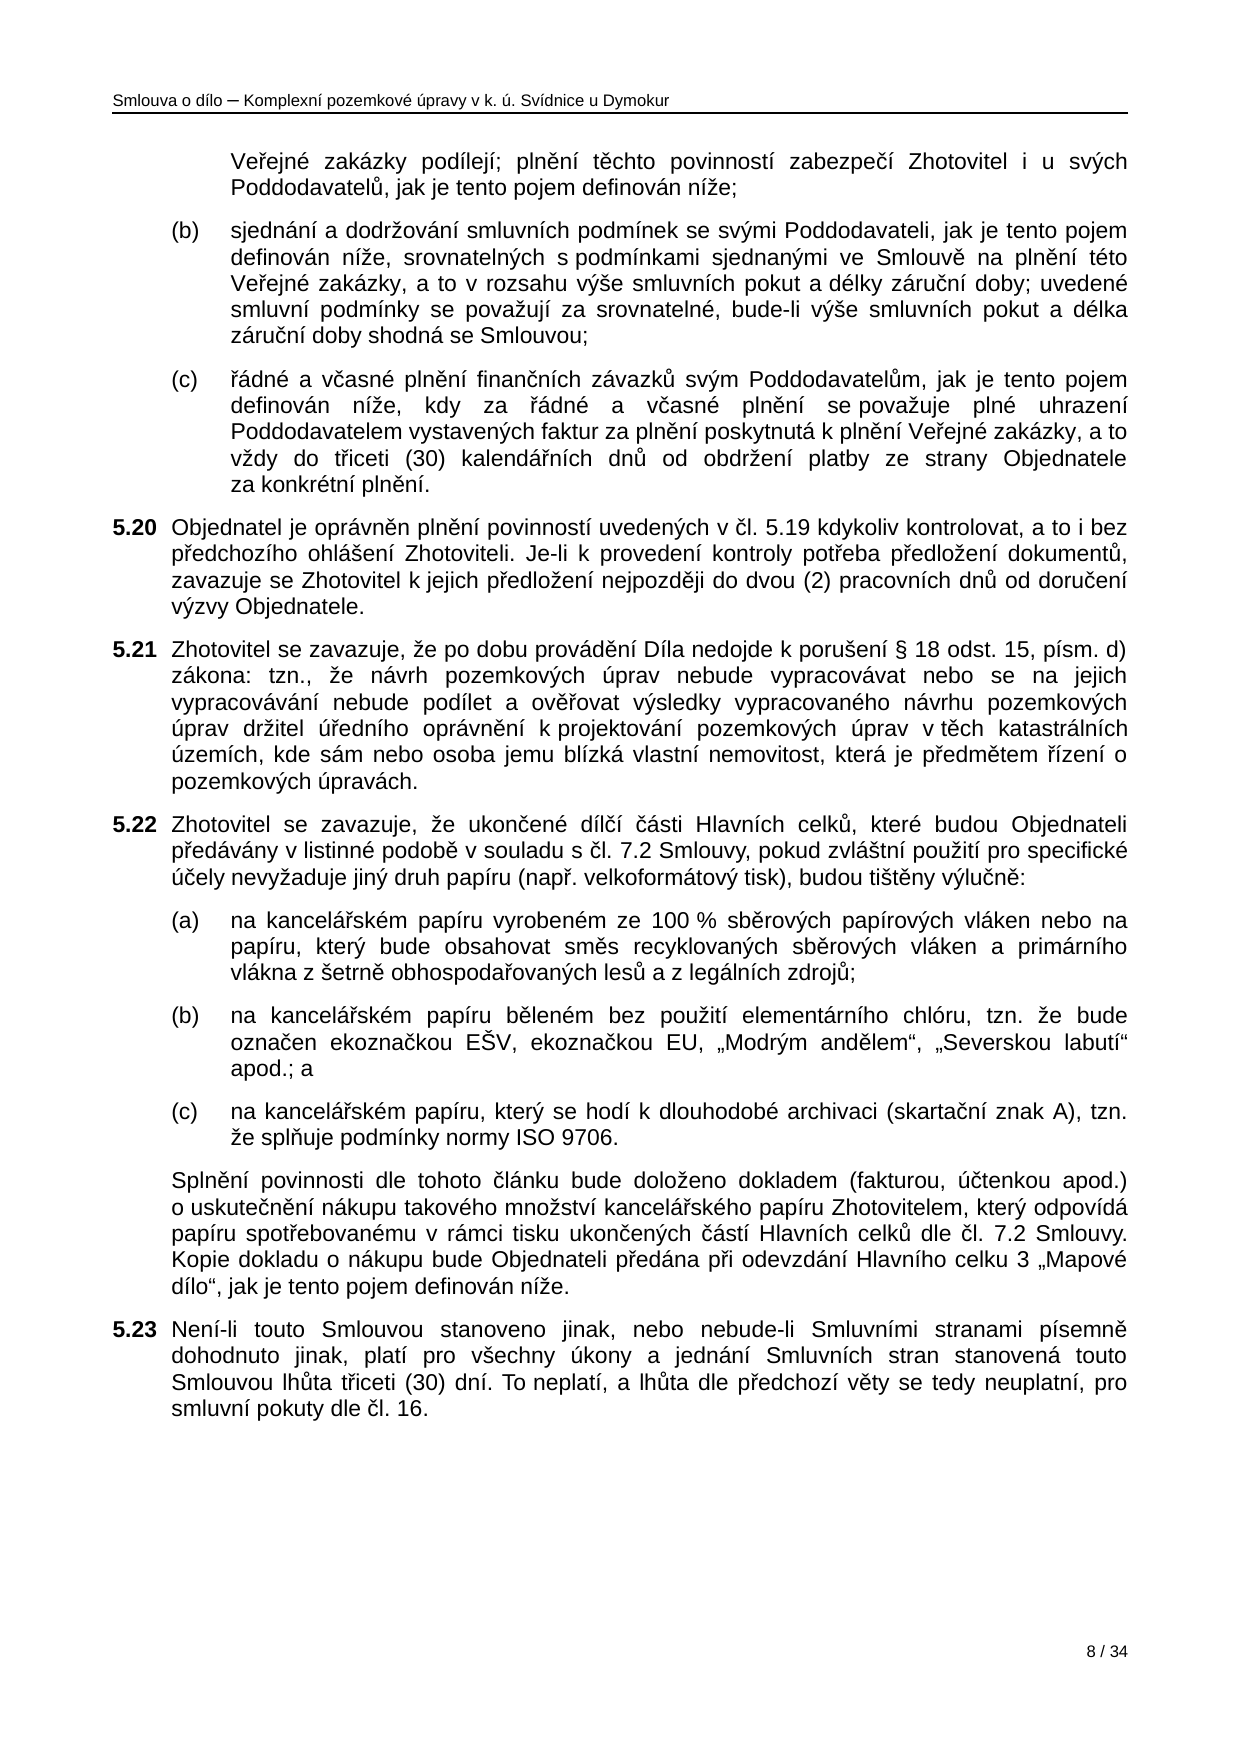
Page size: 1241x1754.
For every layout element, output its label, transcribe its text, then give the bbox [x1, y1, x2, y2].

text Zhotovitel se zavazuje, že po dobu provádění Díla nedojde k porušení § 18 odst. 15, písm. d) zákona: tzn., že návrh pozemkových úprav nebude vypracovávat nebo se na jejich vypracovávání nebude podílet a ověřovat výsledky vypracovaného návrhu pozemkových úprav držitel úředního oprávnění k projektování pozemkových úprav v těch katastrálních územích, kde sám nebo osoba jemu blízká vlastní nemovitost, která je předmětem řízení o pozemkových úpravách. [112, 636, 1128, 794]
list řádné a včasné plnění finančních závazků svým Poddodavatelům, jak je tento pojem definován níže, kdy za řádné a včasné plnění se považuje plné uhrazení Poddodavatelem vystavených faktur za plnění poskytnutá k plnění Veřejné zakázky, a to vždy do třiceti (30) kalendářních dnů od obdržení platby ze strany Objednatele za konkrétní plnění. [171, 366, 1128, 497]
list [171, 148, 1128, 200]
list na kancelářském papíru běleném bez použití elementárního chlóru, tzn. že bude označen ekoznačkou EŠV, ekoznačkou EU, „Modrým andělem“, „Severskou labutí“ apod.; a [171, 1002, 1128, 1081]
text Zhotovitel se zavazuje, že ukončené dílčí části Hlavních celků, které budou Objednateli předávány v listinné podobě v souladu s čl. 7.2 Smlouvy, pokud zvláštní použití pro specifické účely nevyžaduje jiný druh papíru (např. velkoformátový tisk), budou tištěny výlučně: [112, 811, 1128, 890]
text Není-li touto Smlouvou stanoveno jinak, nebo nebude-li Smluvními stranami písemně dohodnuto jinak, platí pro všechny úkony a jednání Smluvních stran stanovená touto Smlouvou lhůta třiceti (30) dní. To neplatí, a lhůta dle předchozí věty se tedy neuplatní, pro smluvní pokuty dle čl. 16. [112, 1316, 1128, 1421]
list sjednání a dodržování smluvních podmínek se svými Poddodavateli, jak je tento pojem definován níže, srovnatelných s podmínkami sjednanými ve Smlouvě na plnění této Veřejné zakázky, a to v rozsahu výše smluvních pokut a délky záruční doby; uvedené smluvní podmínky se považují za srovnatelné, bude-li výše smluvních pokut a délka záruční doby shodná se Smlouvou; [171, 217, 1128, 349]
list na kancelářském papíru vyrobeném ze 100 % sběrových papírových vláken nebo na papíru, který bude obsahovat směs recyklovaných sběrových vláken a primárního vlákna z šetrně obhospodařovaných lesů a z legálních zdrojů; [171, 907, 1128, 986]
list Splnění povinnosti dle tohoto článku bude doloženo dokladem (fakturou, účtenkou apod.) o uskutečnění nákupu takového množství kancelářského papíru Zhotovitelem, který odpovídá papíru spotřebovanému v rámci tisku ukončených částí Hlavních celků dle čl. 7.2 Smlouvy. Kopie dokladu o nákupu bude Objednateli předána při odevzdání Hlavního celku 3 „Mapové dílo“, jak je tento pojem definován níže. [171, 1167, 1128, 1299]
text Objednatel je oprávněn plnění povinností uvedených v čl. 5.19 kdykoliv kontrolovat, a to i bez předchozího ohlášení Zhotoviteli. Je-li k provedení kontroly potřeba předložení dokumentů, zavazuje se Zhotovitel k jejich předložení nejpozději do dvou (2) pracovních dnů od doručení výzvy Objednatele. [112, 514, 1128, 619]
list na kancelářském papíru, který se hodí k dlouhodobé archivaci (skartační znak A), tzn. že splňuje podmínky normy ISO 9706. [171, 1098, 1128, 1151]
